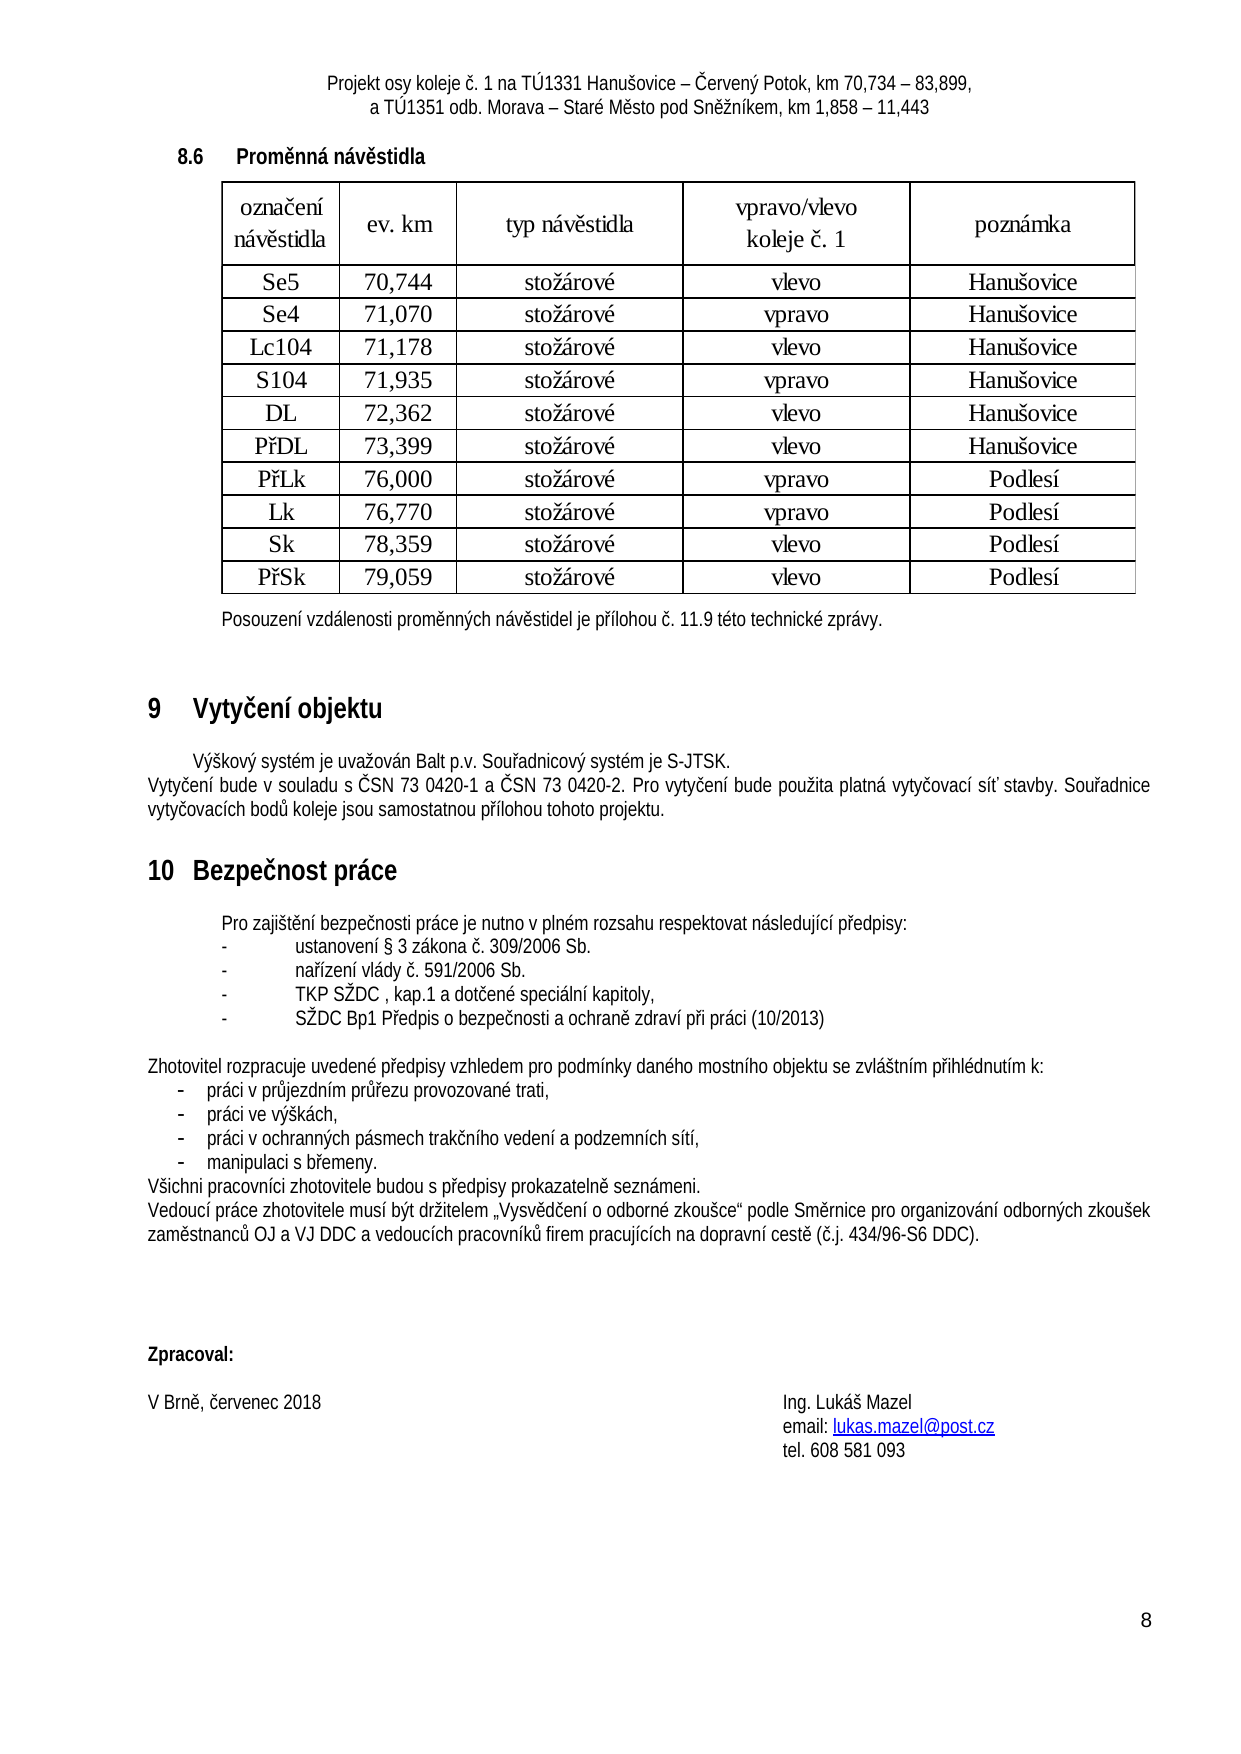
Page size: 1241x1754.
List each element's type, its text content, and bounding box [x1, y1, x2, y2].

list manipulaci s břemeny. [177, 1150, 1152, 1174]
list práci ve výškách, [177, 1102, 1152, 1126]
text - nařízení vlády č. 591/2006 Sb. [148, 958, 1152, 982]
text Všichni pracovníci zhotovitele budou s předpisy prokazatelně seznámeni. [148, 1174, 1152, 1198]
subtitle Vytyčení objektu [148, 691, 1152, 725]
text Vedoucí práce zhotovitele musí být držitelem „Vysvědčení o odborné zkoušce“ podle Směrnice pro organizování odborných zkoušek zaměstnanců OJ a VJ DDC a vedoucích pracovníků firem pracujících na dopravní cestě (č.j. 434/96-S6 DDC). [148, 1198, 1152, 1246]
list práci v ochranných pásmech trakčního vedení a podzemních sítí, [177, 1126, 1152, 1150]
list práci v průjezdním průřezu provozované trati, [177, 1078, 1152, 1102]
subtitle Proměnná návěstidla [177, 143, 1152, 169]
text Výškový systém je uvažován Balt p.v. Souřadnicový systém je S-JTSK. [148, 749, 1152, 773]
text tel. 608 581 093 [148, 1437, 1152, 1461]
text V Brně, červenec 2018 Ing. Lukáš Mazel [148, 1389, 1152, 1413]
text email: lukas.mazel@post.cz [148, 1413, 1152, 1437]
text - SŽDC Bp1 Předpis o bezpečnosti a ochraně zdraví při práci (10/2013) [221, 1006, 1152, 1030]
text - TKP SŽDC , kap.1 a dotčené speciální kapitoly, [148, 982, 1152, 1006]
text - ustanovení § 3 zákona č. 309/2006 Sb. [148, 934, 1152, 958]
text Pro zajištění bezpečnosti práce je nutno v plném rozsahu respektovat následující předpisy: [148, 910, 1152, 934]
text Vytyčení bude v souladu s ČSN 73 0420-1 a ČSN 73 0420-2. Pro vytyčení bude použita platná vytyčovací síť stavby. Souřadnice vytyčovacích bodů koleje jsou samostatnou přílohou tohoto projektu. [148, 773, 1152, 821]
text Posouzení vzdálenosti proměnných návěstidel je přílohou č. 11.9 této technické zprávy. [148, 607, 1152, 631]
text Zpracoval: [148, 1342, 1152, 1366]
subtitle Bezpečnost práce [148, 853, 1152, 886]
text Zhotovitel rozpracuje uvedené předpisy vzhledem pro podmínky daného mostního objektu se zvláštním přihlédnutím k: [148, 1054, 1152, 1078]
